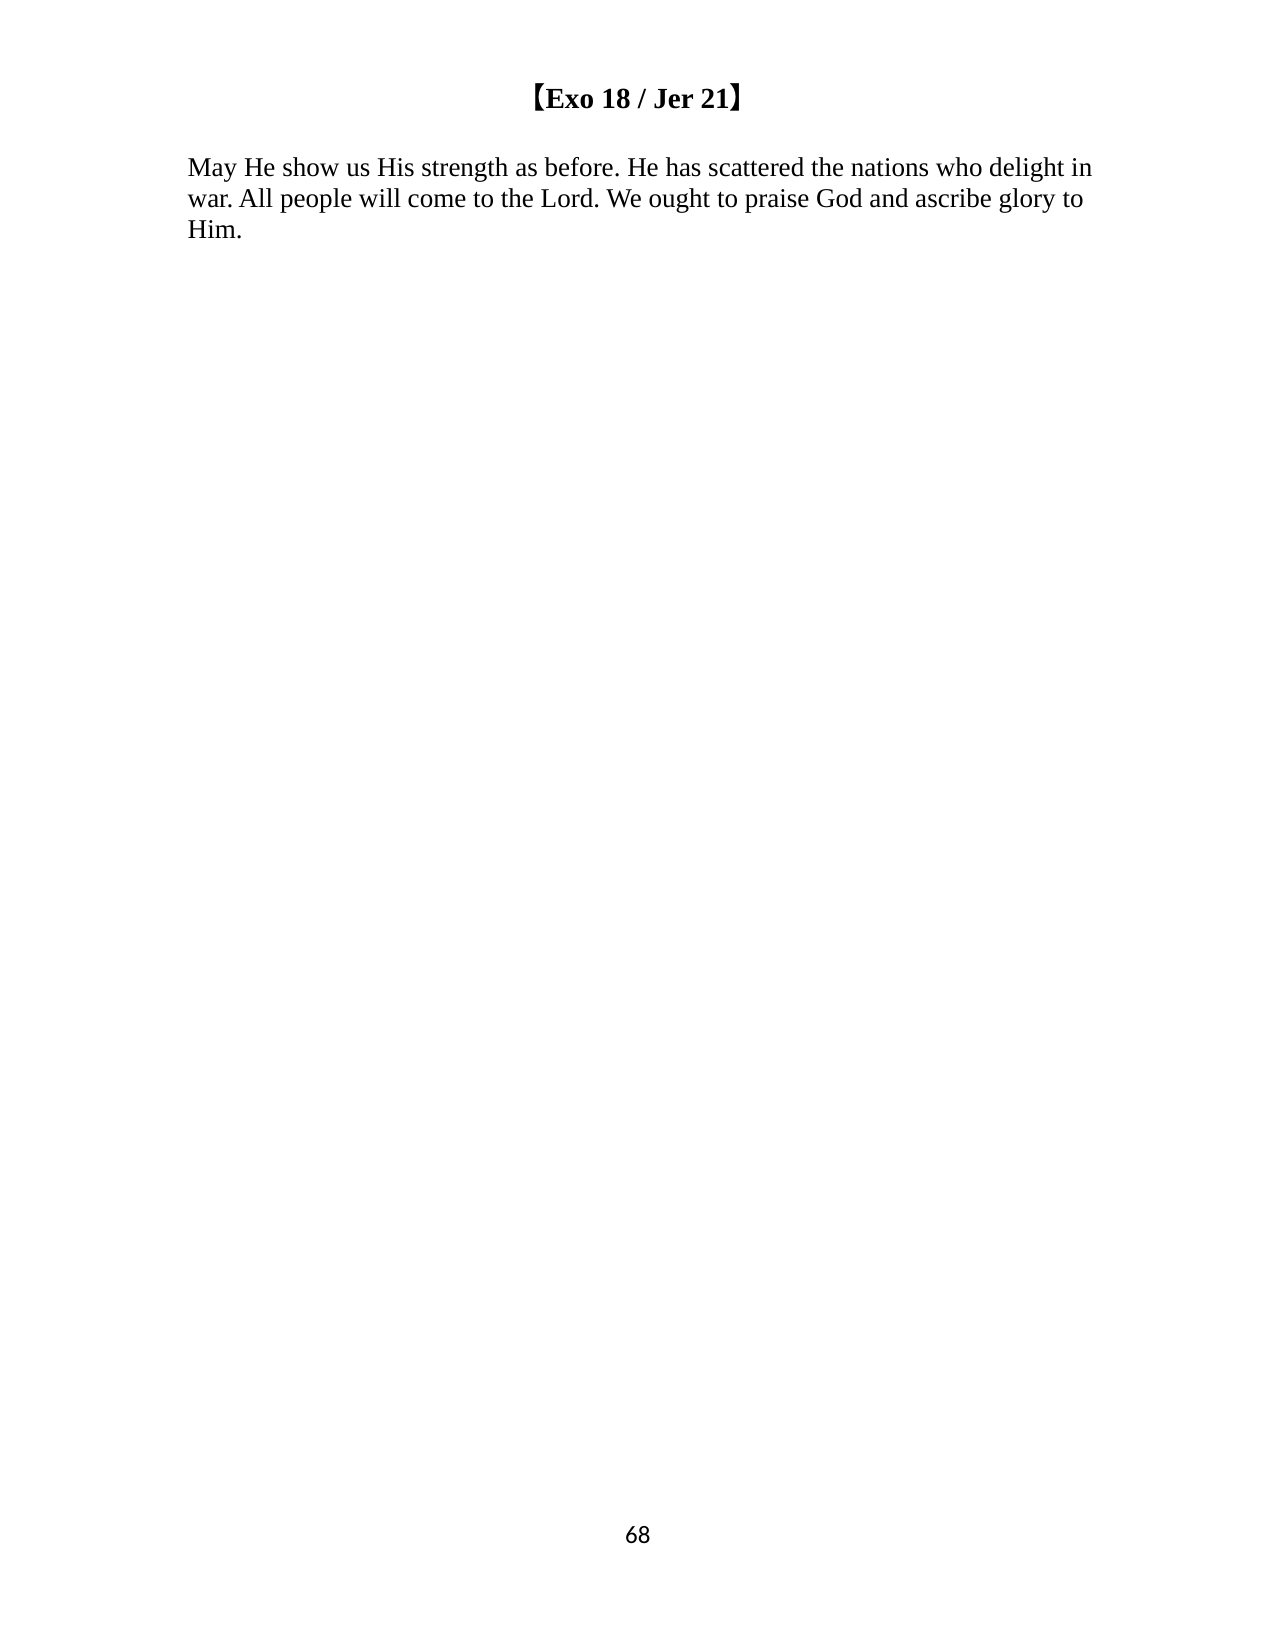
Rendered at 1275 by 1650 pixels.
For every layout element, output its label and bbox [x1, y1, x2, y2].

list [150, 151, 1125, 244]
